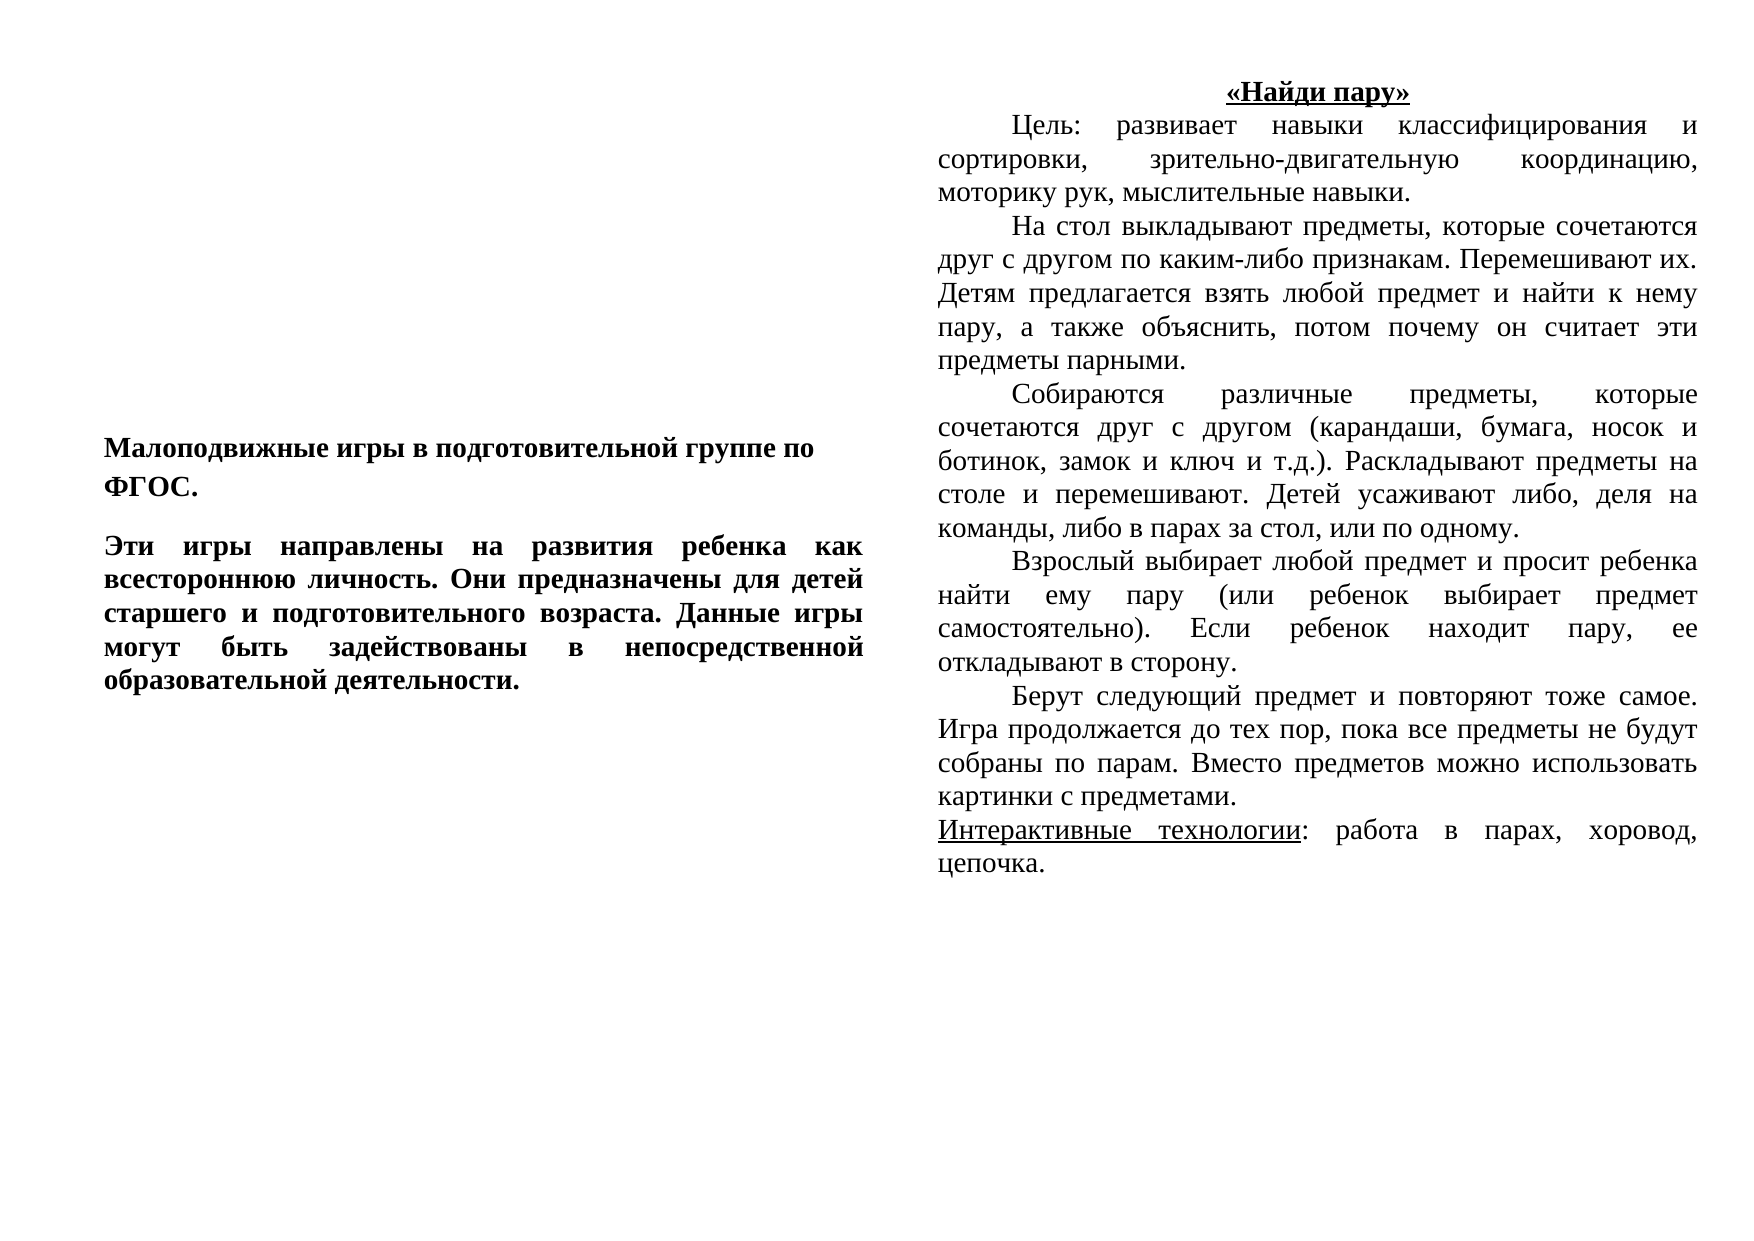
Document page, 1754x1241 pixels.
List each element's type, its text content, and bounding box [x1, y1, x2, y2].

text Интерактивные технологии: работа в парах, хоровод, цепочка. [938, 812, 1698, 879]
text На стол выкладывают предметы, которые сочетаются друг с другом по каким-либо признакам. Перемешивают их. Детям предлагается взять любой предмет и найти к нему пару, а также объяснить, потом почему он считает эти предметы парными. [938, 208, 1698, 376]
text Берут следующий предмет и повторяют тоже самое. Игра продолжается до тех пор, пока все предметы не будут собраны по парам. Вместо предметов можно использовать картинки с предметами. [938, 678, 1698, 812]
text Цель: развивает навыки классифицирования и сортировки, зрительно-двигательную координацию, моторику рук, мыслительные навыки. [938, 107, 1698, 208]
text Малоподвижные игры в подготовительной группе по ФГОС. [103, 430, 864, 502]
text Взрослый выбирает любой предмет и просит ребенка найти ему пару (или ребенок выбирает предмет самостоятельно). Если ребенок находит пару, ее откладывают в сторону. [938, 543, 1698, 678]
text Эти игры направлены на развития ребенка как всестороннюю личность. Они предназначены для детей старшего и подготовительного возраста. Данные игры могут быть задействованы в непосредственной образовательной деятельности. [103, 528, 864, 696]
text «Найди пару» [938, 74, 1698, 107]
text Собираются различные предметы, которые сочетаются друг с другом (карандаши, бумага, носок и ботинок, замок и ключ и т.д.). Раскладывают предметы на столе и перемешивают. Детей усаживают либо, деля на команды, либо в парах за стол, или по одному. [938, 376, 1698, 543]
